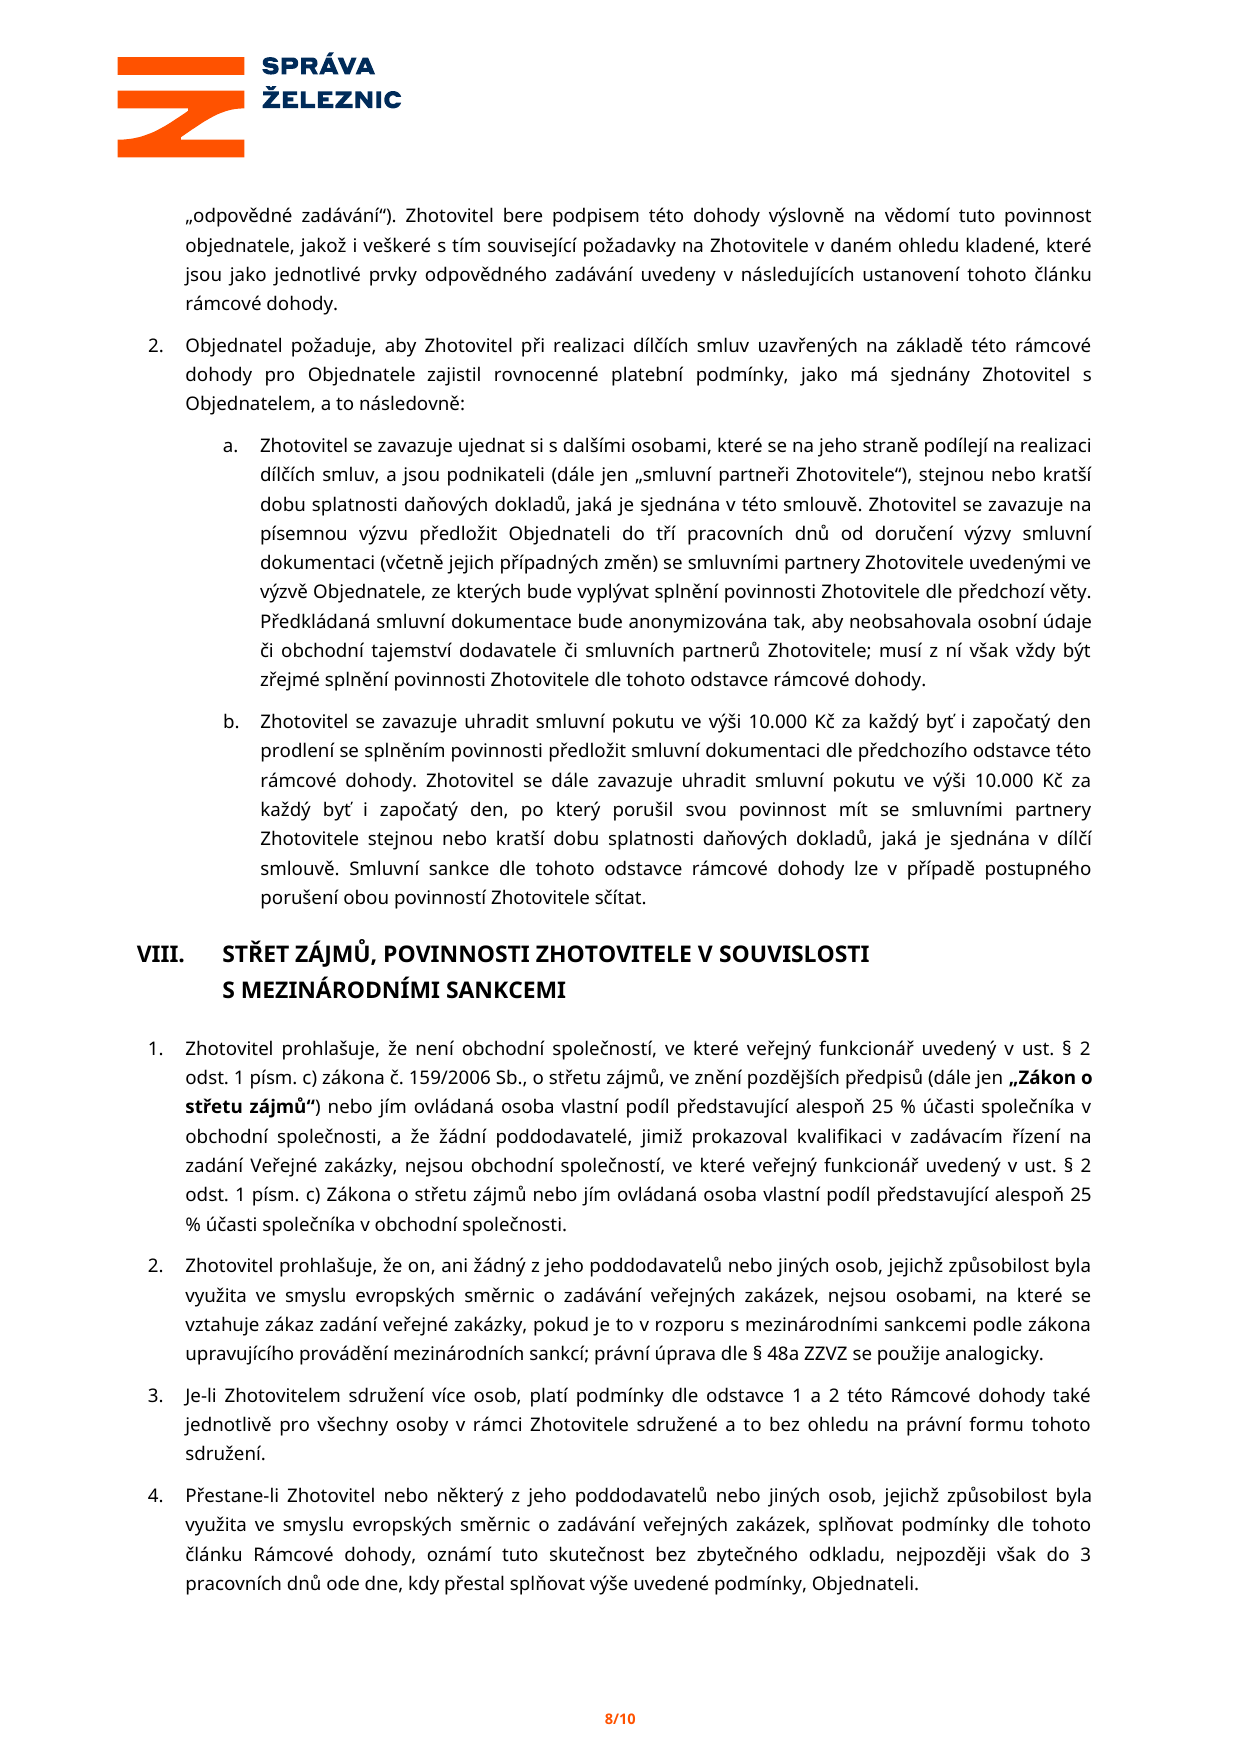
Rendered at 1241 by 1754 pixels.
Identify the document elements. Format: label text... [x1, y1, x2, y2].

list Přestane-li Zhotovitel nebo některý z jeho poddodavatelů nebo jiných osob, jejichž způsobilost byla využita ve smyslu evropských směrnic o zadávání veřejných zakázek, splňovat podmínky dle tohoto článku Rámcové dohody, oznámí tuto skutečnost bez zbytečného odkladu, nejpozději však do 3 pracovních dnů ode dne, kdy přestal splňovat výše uvedené podmínky, Objednateli. [148, 1482, 1093, 1596]
list Zhotovitel se zavazuje ujednat si s dalšími osobami, které se na jeho straně podílejí na realizaci dílčích smluv, a jsou podnikateli (dále jen „smluvní partneři Zhotovitele“), stejnou nebo kratší dobu splatnosti daňových dokladů, jaká je sjednána v této smlouvě. Zhotovitel se zavazuje na písemnou výzvu předložit Objednateli do tří pracovních dnů od doručení výzvy smluvní dokumentaci (včetně jejich případných změn) se smluvními partnery Zhotovitele uvedenými ve výzvě Objednatele, ze kterých bude vyplývat splnění povinnosti Zhotovitele dle předchozí věty. Předkládaná smluvní dokumentace bude anonymizována tak, aby neobsahovala osobní údaje či obchodní tajemství dodavatele či smluvních partnerů Zhotovitele; musí z ní však vždy být zřejmé splnění povinnosti Zhotovitele dle tohoto odstavce rámcové dohody. [223, 432, 1093, 692]
list Zhotovitel se zavazuje uhradit smluvní pokutu ve výši 10.000 Kč za každý byť i započatý den prodlení se splněním povinnosti předložit smluvní dokumentaci dle předchozího odstavce této rámcové dohody. Zhotovitel se dále zavazuje uhradit smluvní pokutu ve výši 10.000 Kč za každý byť i započatý den, po který porušil svou povinnost mít se smluvními partnery Zhotovitele stejnou nebo kratší dobu splatnosti daňových dokladů, jaká je sjednána v dílčí smlouvě. Smluvní sankce dle tohoto odstavce rámcové dohody lze v případě postupného porušení obou povinností Zhotovitele sčítat. [223, 708, 1093, 909]
list Zhotovitel prohlašuje, že on, ani žádný z jeho poddodavatelů nebo jiných osob, jejichž způsobilost byla využita ve smyslu evropských směrnic o zadávání veřejných zakázek, nejsou osobami, na které se vztahuje zákaz zadání veřejné zakázky, pokud je to v rozporu s mezinárodními sankcemi podle zákona upravujícího provádění mezinárodních sankcí; právní úprava dle § 48a ZZVZ se použije analogicky. [148, 1253, 1093, 1366]
list Objednatel požaduje, aby Zhotovitel při realizaci dílčích smluv uzavřených na základě této rámcové dohody pro Objednatele zajistil rovnocenné platební podmínky, jako má sjednány Zhotovitel s Objednatelem, a to následovně: [148, 332, 1093, 416]
list STŘET ZÁJMŮ, POVINNOSTI ZHOTOVITELE V SOUVISLOSTI S mezinárodními sankcemi [185, 938, 1093, 1006]
list Je-li Zhotovitelem sdružení více osob, platí podmínky dle odstavce 1 a 2 této Rámcové dohody také jednotlivě pro všechny osoby v rámci Zhotovitele sdružené a to bez ohledu na právní formu tohoto sdružení. [148, 1382, 1093, 1466]
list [148, 203, 1093, 316]
list Zhotovitel prohlašuje, že není obchodní společností, ve které veřejný funkcionář uvedený v ust. § 2 odst. 1 písm. c) zákona č. 159/2006 Sb., o střetu zájmů, ve znění pozdějších předpisů (dále jen „Zákon o střetu zájmů“) nebo jím ovládaná osoba vlastní podíl představující alespoň 25 % účasti společníka v obchodní společnosti, a že žádní poddodavatelé, jimiž prokazoval kvalifikaci v zadávacím řízení na zadání Veřejné zakázky, nejsou obchodní společností, ve které veřejný funkcionář uvedený v ust. § 2 odst. 1 písm. c) Zákona o střetu zájmů nebo jím ovládaná osoba vlastní podíl představující alespoň 25 % účasti společníka v obchodní společnosti. [148, 1035, 1093, 1236]
